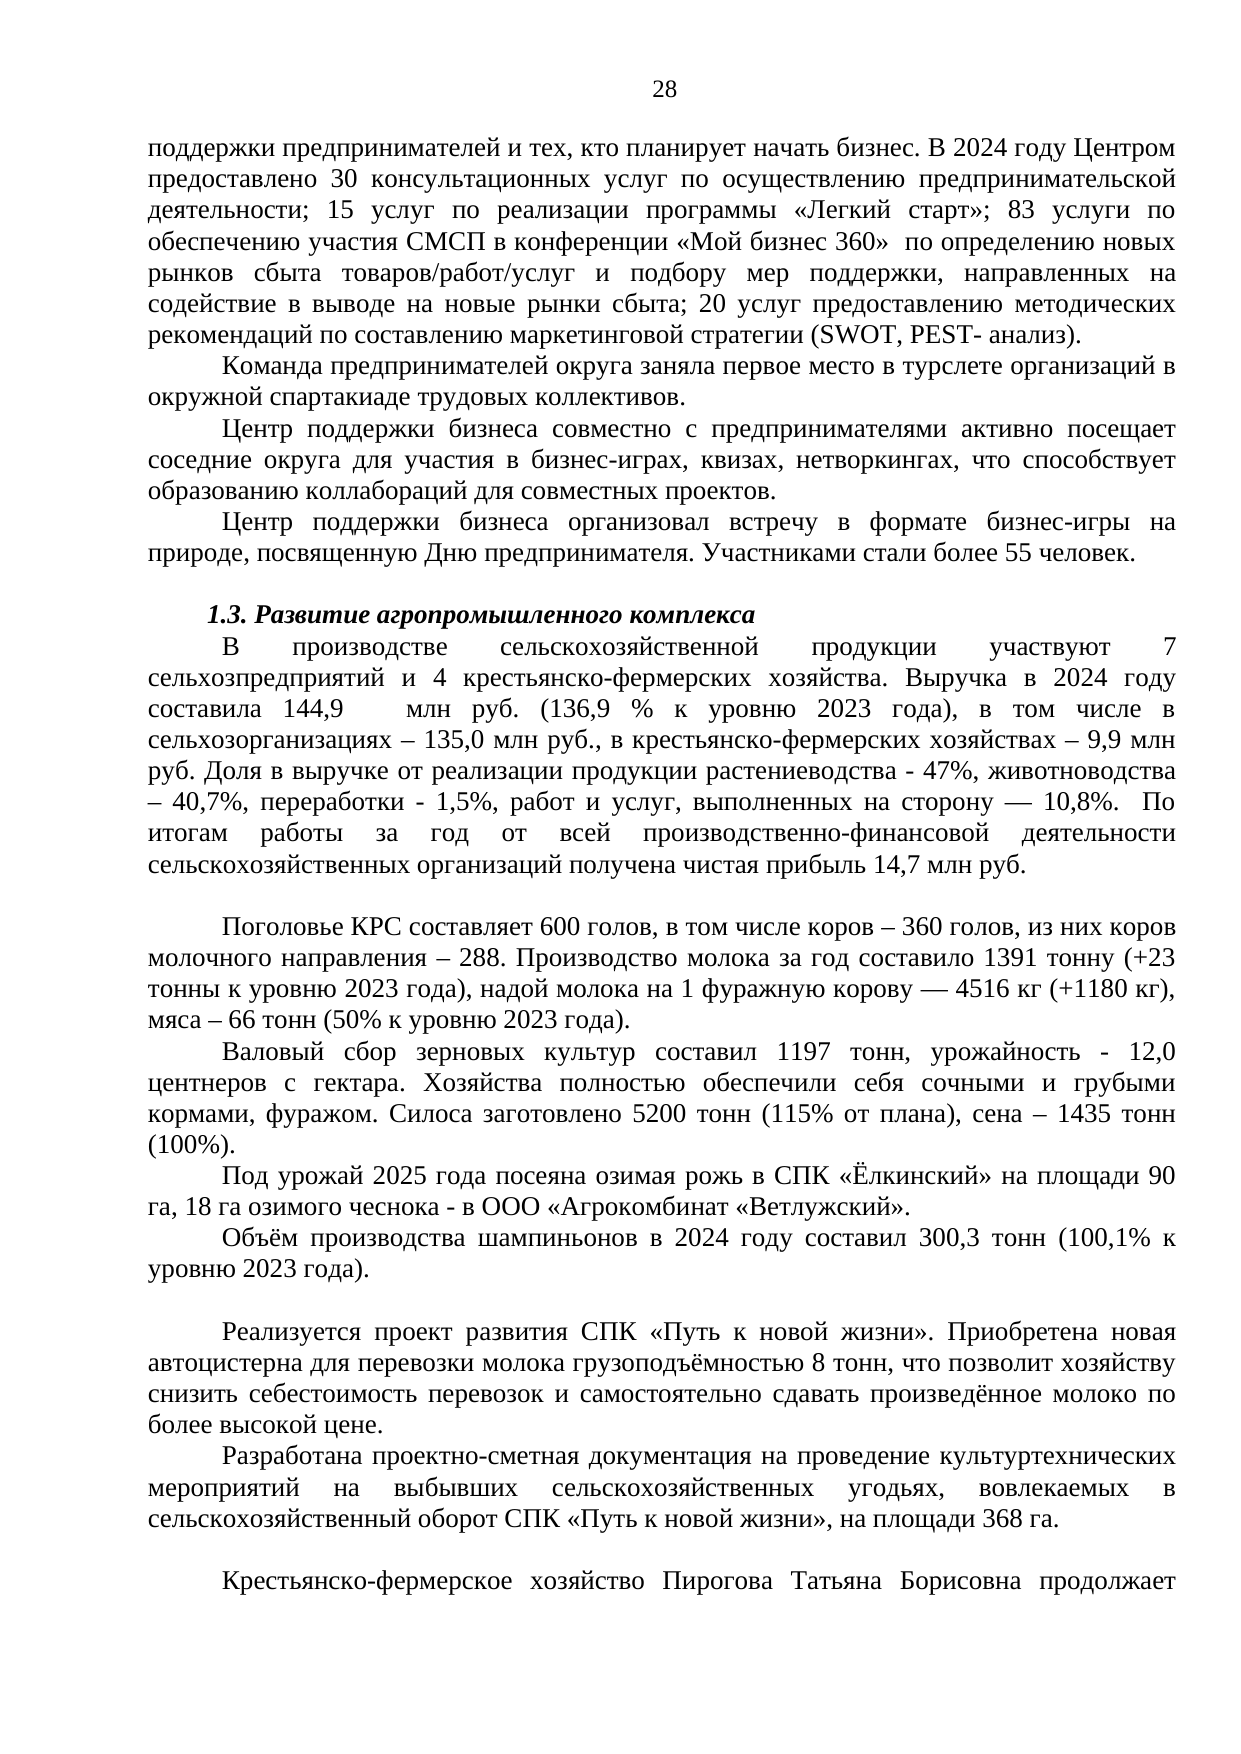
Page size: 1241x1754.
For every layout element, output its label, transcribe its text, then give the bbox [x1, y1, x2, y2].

text Команда предпринимателей округа заняла первое место в турслете организаций в окружной спартакиаде трудовых коллективов. [148, 349, 1177, 412]
list 1.3. Развитие агропромышленного комплекса [148, 598, 1187, 630]
text В производстве сельскохозяйственной продукции участвуют 7 сельхозпредприятий и 4 крестьянско-фермерских хозяйства. Выручка в 2024 году составила 144,9 млн руб. (136,9 % к уровню 2023 года), в том числе в сельхозорганизациях – 135,0 млн руб., в крестьянско-фермерских хозяйствах – 9,9 млн руб. Доля в выручке от реализации продукции растениеводства - 47%, животноводства – 40,7%, переработки - 1,5%, работ и услуг, выполненных на сторону — 10,8%. По итогам работы за год от всей производственно-финансовой деятельности сельскохозяйственных организаций получена чистая прибыль 14,7 млн руб. [148, 630, 1177, 879]
text Под урожай 2025 года посеяна озимая рожь в СПК «Ёлкинский» на площади 90 га, 18 га озимого чеснока - в ООО «Агрокомбинат «Ветлужский». [148, 1159, 1177, 1221]
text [148, 1564, 1177, 1595]
text Центр поддержки бизнеса совместно с предпринимателями активно посещает соседние округа для участия в бизнес-играх, квизах, нетворкингах, что способствует образованию коллабораций для совместных проектов. [148, 412, 1177, 505]
text Объём производства шампиньонов в 2024 году составил 300,3 тонн (100,1% к уровню 2023 года). [148, 1221, 1177, 1284]
text Валовый сбор зерновых культур составил 1197 тонн, урожайность - 12,0 центнеров с гектара. Хозяйства полностью обеспечили себя сочными и грубыми кормами, фуражом. Силоса заготовлено 5200 тонн (115% от плана), сена – 1435 тонн (100%). [148, 1034, 1177, 1159]
text Разработана проектно-сметная документация на проведение культуртехнических мероприятий на выбывших сельскохозяйственных угодьях, вовлекаемых в сельскохозяйственный оборот СПК «Путь к новой жизни», на площади 368 га. [148, 1439, 1177, 1533]
text Поголовье КРС составляет 600 голов, в том числе коров – 360 голов, из них коров молочного направления – 288. Производство молока за год составило 1391 тонну (+23 тонны к уровню 2023 года), надой молока на 1 фуражную корову — 4516 кг (+1180 кг), мяса – 66 тонн (50% к уровню 2023 года). [148, 910, 1177, 1034]
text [148, 131, 1177, 349]
text Центр поддержки бизнеса организовал встречу в формате бизнес-игры на природе, посвященную Дню предпринимателя. Участниками стали более 55 человек. [148, 505, 1177, 567]
text Реализуется проект развития СПК «Путь к новой жизни». Приобретена новая автоцистерна для перевозки молока грузоподъёмностью 8 тонн, что позволит хозяйству снизить себестоимость перевозок и самостоятельно сдавать произведённое молоко по более высокой цене. [148, 1315, 1177, 1439]
